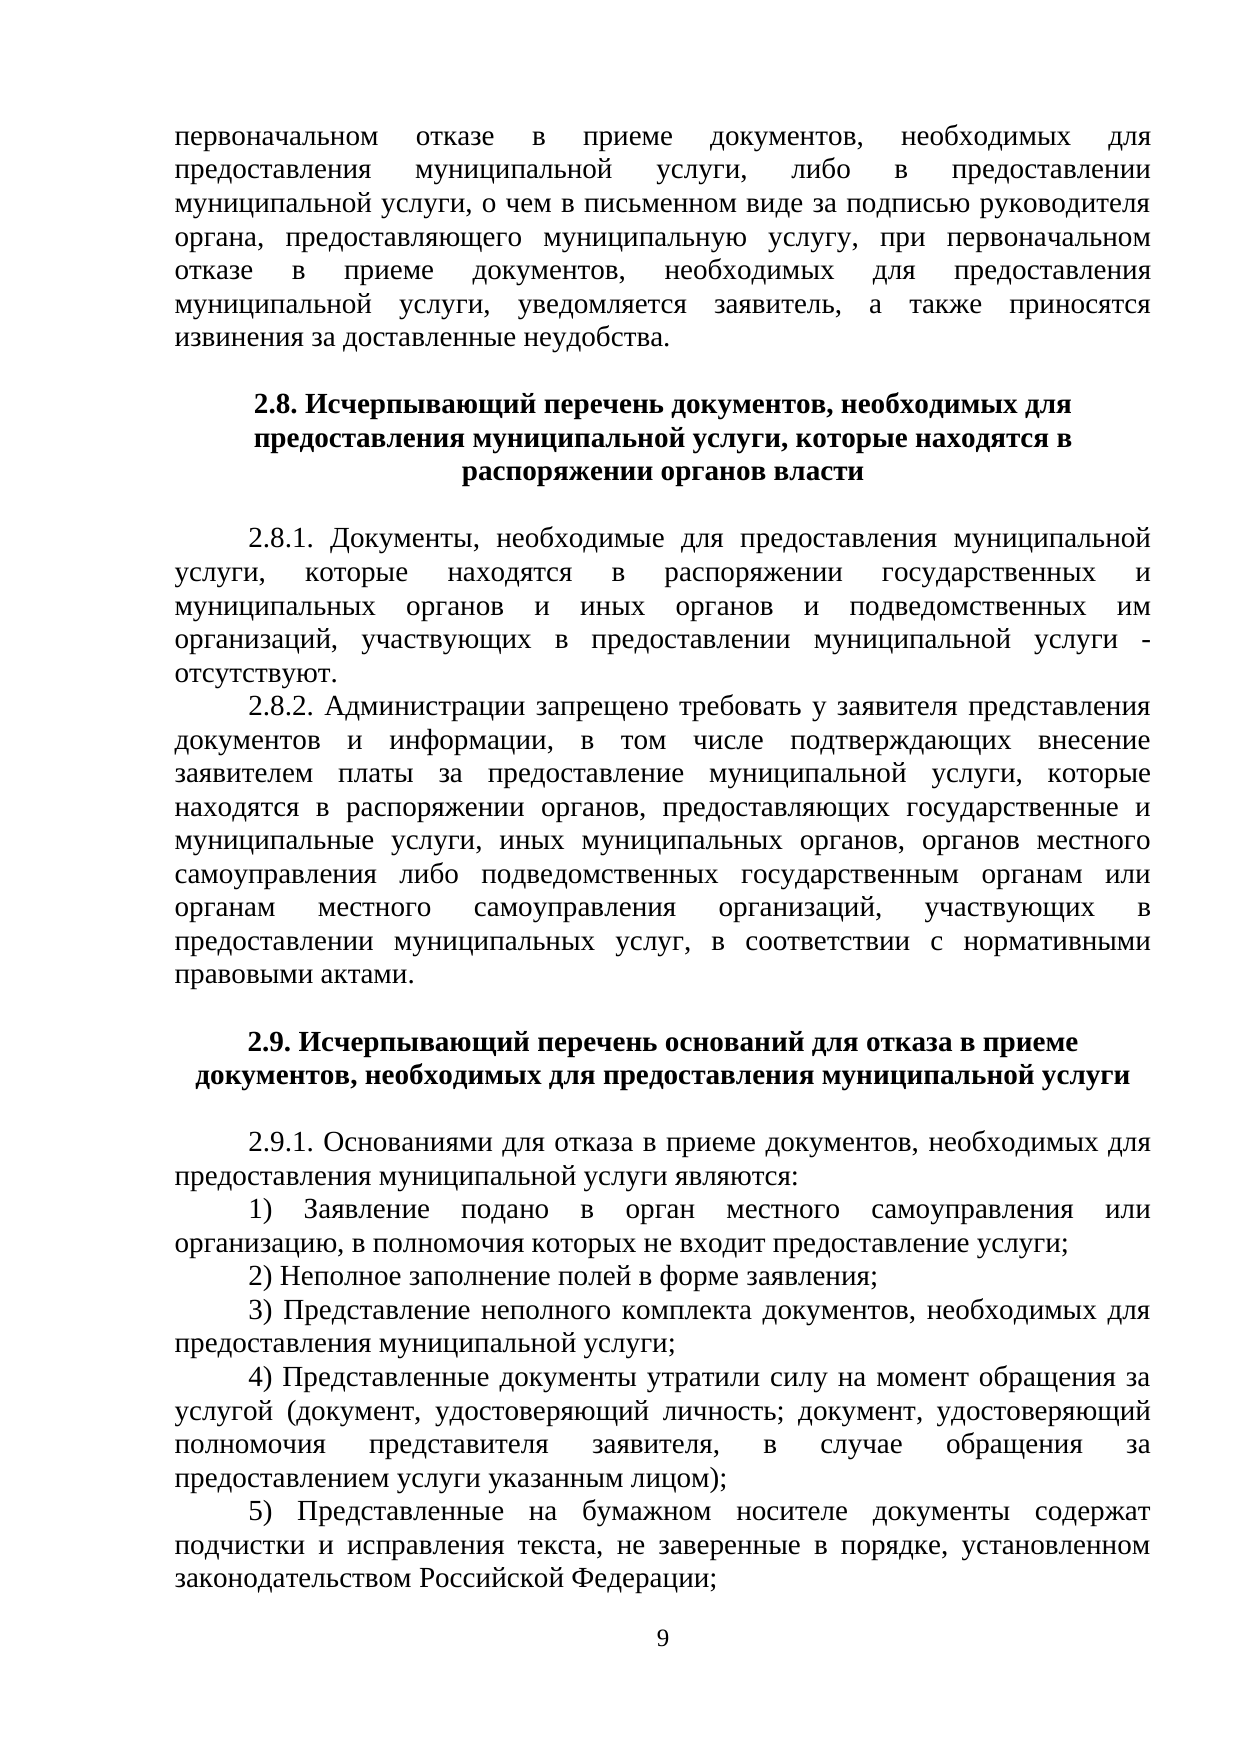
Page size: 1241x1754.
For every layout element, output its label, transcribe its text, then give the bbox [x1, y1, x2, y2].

text 2.8.1. Документы, необходимые для предоставления муниципальной услуги, которые находятся в распоряжении государственных и муниципальных органов и иных органов и подведомственных им организаций, участвующих в предоставлении муниципальной услуги - отсутствуют. [174, 521, 1152, 688]
text 2.8.2. Администрации запрещено требовать у заявителя представления документов и информации, в том числе подтверждающих внесение заявителем платы за предоставление муниципальной услуги, которые находятся в распоряжении органов, предоставляющих государственные и муниципальные услуги, иных муниципальных органов, органов местного самоуправления либо подведомственных государственным органам или органам местного самоуправления организаций, участвующих в предоставлении муниципальных услуг, в соответствии с нормативными правовыми актами. [174, 688, 1152, 990]
text 2.9. Исчерпывающий перечень оснований для отказа в приеме документов, необходимых для предоставления муниципальной услуги [174, 1024, 1152, 1091]
text 2.9.1. Основаниями для отказа в приеме документов, необходимых для предоставления муниципальной услуги являются: [174, 1124, 1152, 1191]
text 2) Неполное заполнение полей в форме заявления; [174, 1258, 1152, 1292]
text 3) Представление неполного комплекта документов, необходимых для предоставления муниципальной услуги; [174, 1292, 1152, 1359]
text 2.8. Исчерпывающий перечень документов, необходимых для предоставления муниципальной услуги, которые находятся в распоряжении органов власти [174, 386, 1152, 487]
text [174, 118, 1152, 353]
text 4) Представленные документы утратили силу на момент обращения за услугой (документ, удостоверяющий личность; документ, удостоверяющий полномочия представителя заявителя, в случае обращения за предоставлением услуги указанным лицом); [174, 1359, 1152, 1493]
text 5) Представленные на бумажном носителе документы содержат подчистки и исправления текста, не заверенные в порядке, установленном законодательством Российской Федерации; [174, 1493, 1152, 1594]
text 1) Заявление подано в орган местного самоуправления или организацию, в полномочия которых не входит предоставление услуги; [174, 1191, 1152, 1258]
